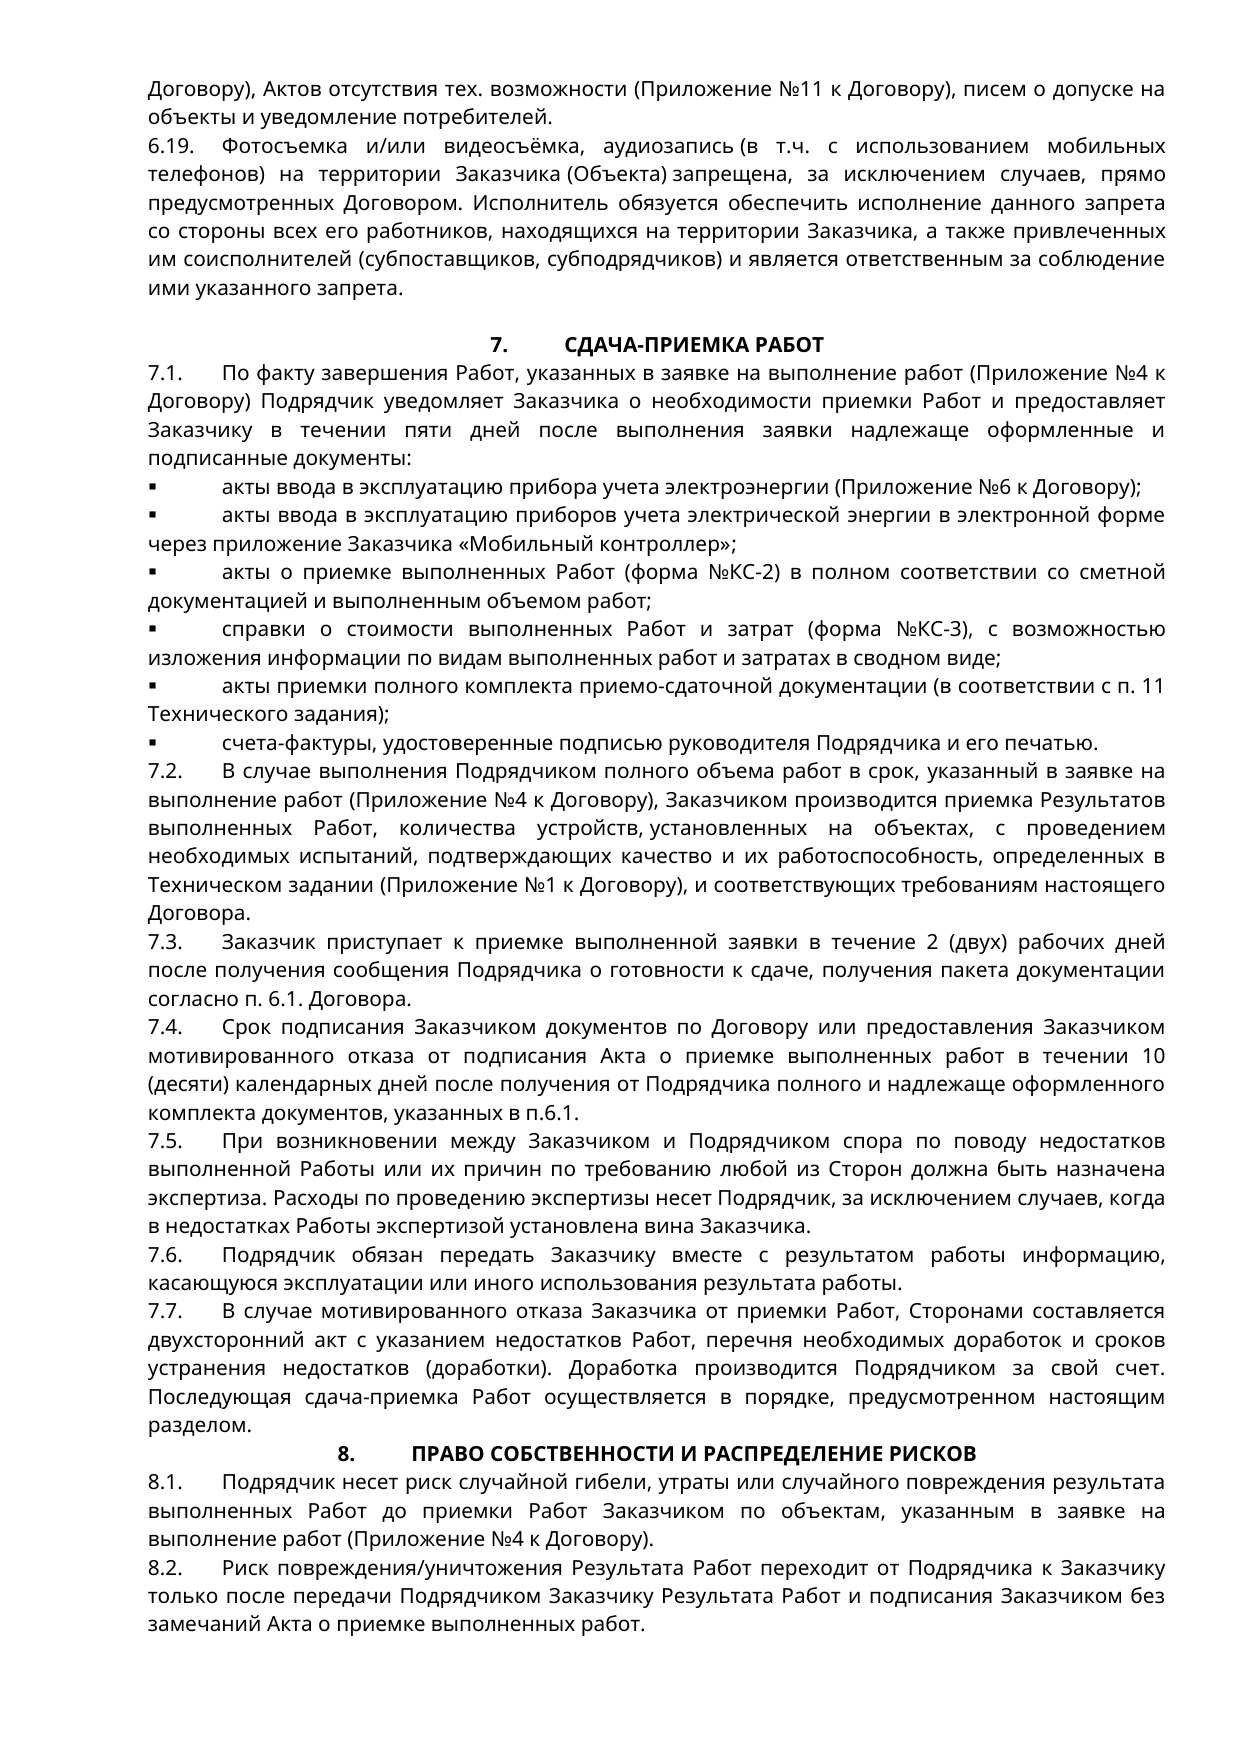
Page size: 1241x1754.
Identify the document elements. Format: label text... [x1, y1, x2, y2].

list акты ввода в эксплуатацию прибора учета электроэнергии (Приложение №6 к Договору); [148, 472, 1167, 500]
list Подрядчик несет риск случайной гибели, утраты или случайного повреждения результата выполненных Работ до приемки Работ Заказчиком по объектам, указанным в заявке на выполнение работ (Приложение №4 к Договору). [148, 1467, 1167, 1553]
list По факту завершения Работ, указанных в заявке на выполнение работ (Приложение №4 к Договору) Подрядчик уведомляет Заказчика о необходимости приемки Работ и предоставляет Заказчику в течении пяти дней после выполнения заявки надлежаще оформленные и подписанные документы: [148, 358, 1167, 472]
list Подрядчик обязан передать Заказчику вместе с результатом работы информацию, касающуюся эксплуатации или иного использования результата работы. [148, 1240, 1167, 1297]
list справки о стоимости выполненных Работ и затрат (форма №КС-3), с возможностью изложения информации по видам выполненных работ и затратах в сводном виде; [148, 614, 1167, 671]
list Срок подписания Заказчиком документов по Договору или предоставления Заказчиком мотивированного отказа от подписания Акта о приемке выполненных работ в течении 10 (десяти) календарных дней после получения от Подрядчика полного и надлежаще оформленного комплекта документов, указанных в п.6.1. [148, 1012, 1167, 1126]
subtitle СДАЧА-ПРИЕМКА РАБОТ [148, 330, 1167, 358]
list В случае мотивированного отказа Заказчика от приемки Работ, Сторонами составляется двухсторонний акт с указанием недостатков Работ, перечня необходимых доработок и сроков устранения недостатков (доработки). Доработка производится Подрядчиком за свой счет. Последующая сдача-приемка Работ осуществляется в порядке, предусмотренном настоящим разделом. [148, 1297, 1167, 1439]
list Заказчик приступает к приемке выполненной заявки в течение 2 (двух) рабочих дней после получения сообщения Подрядчика о готовности к сдаче, получения пакета документации согласно п. 6.1. Договора. [148, 927, 1167, 1012]
list В случае выполнения Подрядчиком полного объема работ в срок, указанный в заявке на выполнение работ (Приложение №4 к Договору), Заказчиком производится приемка Результатов выполненных Работ, количества устройств, установленных на объектах, с проведением необходимых испытаний, подтверждающих качество и их работоспособность, определенных в Техническом задании (Приложение №1 к Договору), и соответствующих требованиям настоящего Договора. [148, 756, 1167, 927]
list акты приемки полного комплекта приемо-сдаточной документации (в соответствии с п. 11 Технического задания); [148, 671, 1167, 728]
list Фотосъемка и/или видеосъёмка, аудиозапись (в т.ч. с использованием мобильных телефонов) на территории Заказчика (Объекта) запрещена, за исключением случаев, прямо предусмотренных Договором. Исполнитель обязуется обеспечить исполнение данного запрета со стороны всех его работников, находящихся на территории Заказчика, а также привлеченных им соисполнителей (субпоставщиков, субподрядчиков) и является ответственным за соблюдение ими указанного запрета. [148, 131, 1167, 301]
subtitle ПРАВО СОБСТВЕННОСТИ И РАСПРЕДЕЛЕНИЕ РИСКОВ [148, 1439, 1167, 1467]
list акты о приемке выполненных Работ (форма №КС-2) в полном соответствии со сметной документацией и выполненным объемом работ; [148, 557, 1167, 614]
list При возникновении между Заказчиком и Подрядчиком спора по поводу недостатков выполненной Работы или их причин по требованию любой из Сторон должна быть назначена экспертиза. Расходы по проведению экспертизы несет Подрядчик, за исключением случаев, когда в недостатках Работы экспертизой установлена вина Заказчика. [148, 1126, 1167, 1240]
list Риск повреждения/уничтожения Результата Работ переходит от Подрядчика к Заказчику только после передачи Подрядчиком Заказчику Результата Работ и подписания Заказчиком без замечаний Акта о приемке выполненных работ. [148, 1553, 1167, 1638]
list акты ввода в эксплуатацию приборов учета электрической энергии в электронной форме через приложение Заказчика «Мобильный контроллер»; [148, 500, 1167, 557]
list счета-фактуры, удостоверенные подписью руководителя Подрядчика и его печатью. [148, 728, 1167, 756]
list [148, 74, 1167, 131]
